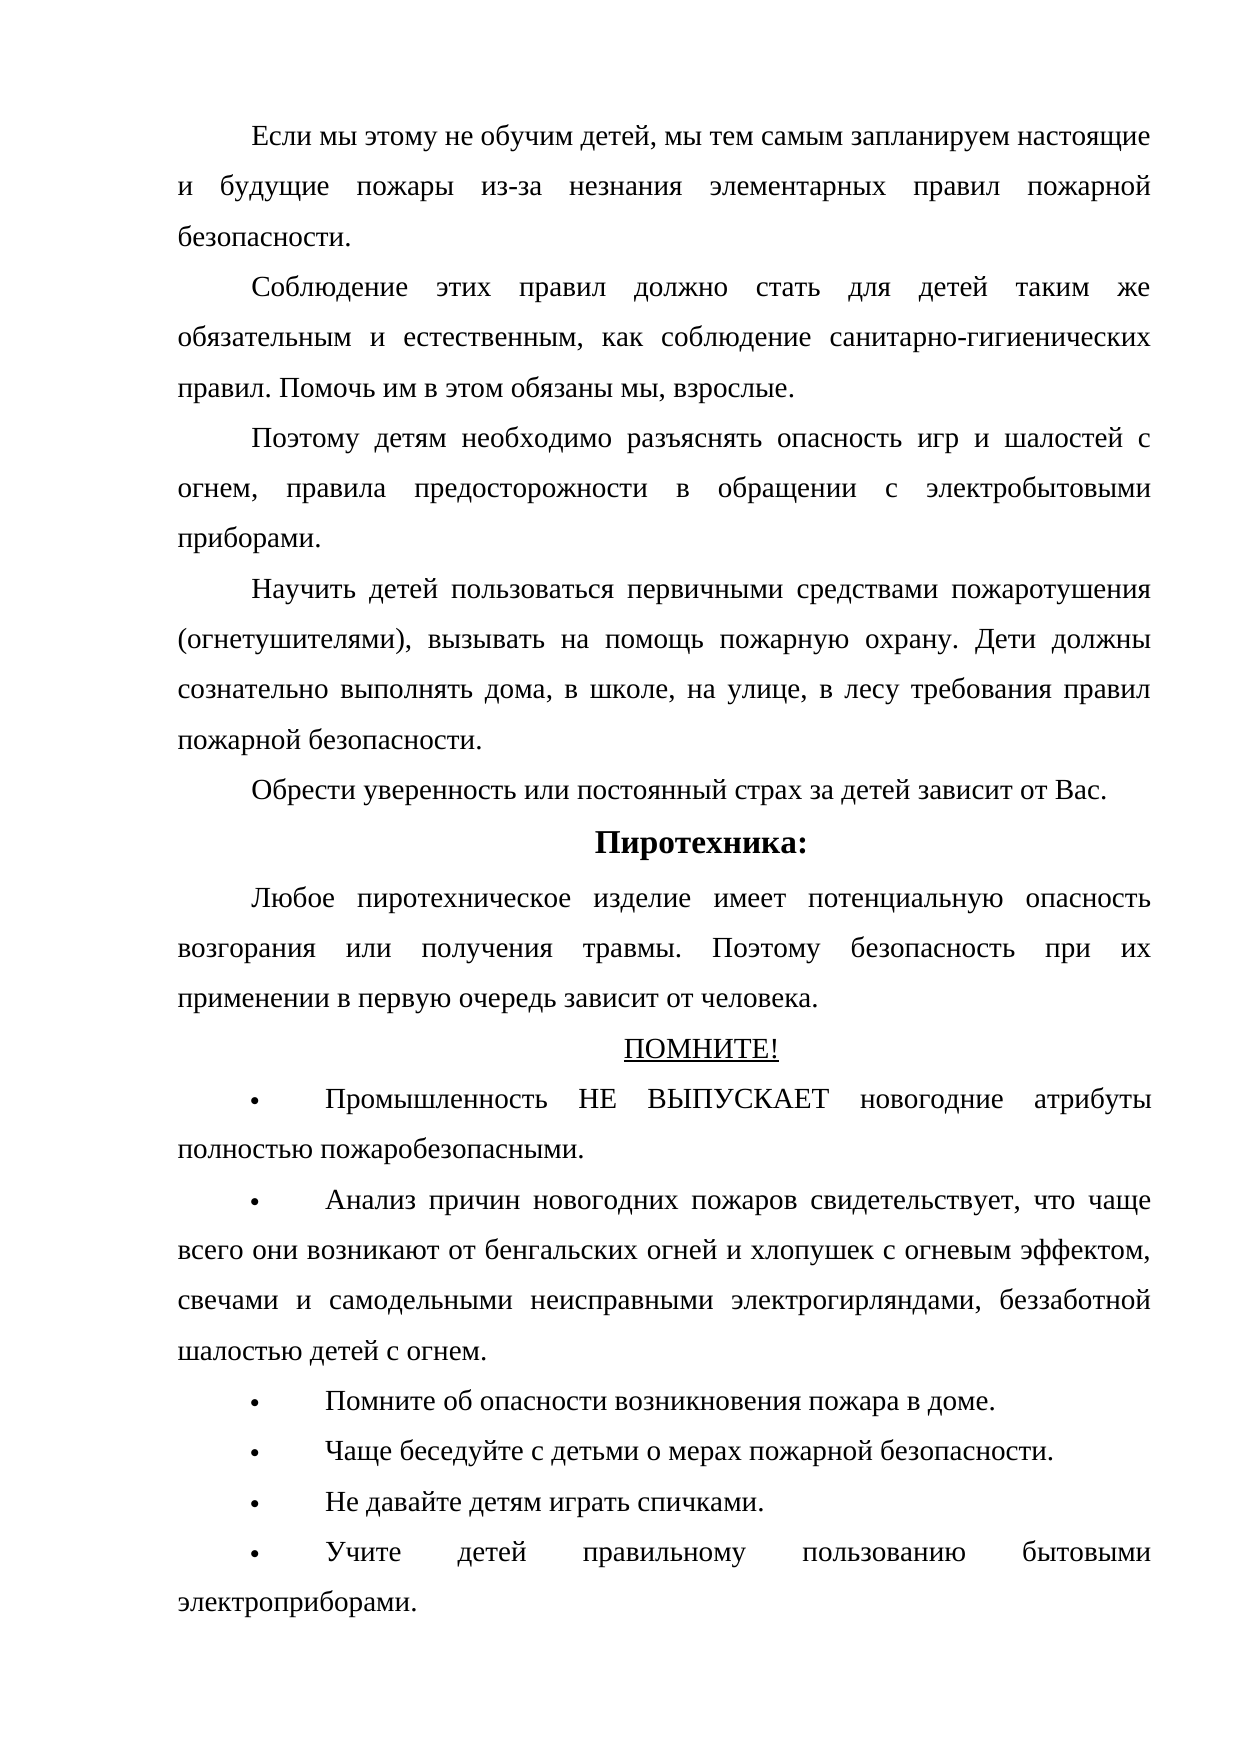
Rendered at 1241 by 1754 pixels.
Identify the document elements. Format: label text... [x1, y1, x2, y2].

text Научить детей пользоваться первичными средствами пожаротушения (огнетушителями), вызывать на помощь пожарную охрану. Дети должны сознательно выполнять дома, в школе, на улице, в лесу требования правил пожарной безопасности. [177, 571, 1152, 755]
list Чаще беседуйте с детьми о мерах пожарной безопасности. [177, 1433, 1152, 1467]
text Обрести уверенность или постоянный страх за детей зависит от Вас. [177, 772, 1152, 806]
text Любое пиротехническое изделие имеет потенциальную опасность возгорания или получения травмы. Поэтому безопасность при их применении в первую очередь зависит от человека. [177, 880, 1152, 1014]
list Промышленность НЕ ВЫПУСКАЕТ новогодние атрибуты полностью пожаробезопасными. [177, 1081, 1152, 1165]
text ПОМНИТЕ! [177, 1031, 1152, 1064]
list Анализ причин новогодних пожаров свидетельствует, что чаще всего они возникают от бенгальских огней и хлопушек с огневым эффектом, свечами и самодельными неисправными электрогирляндами, беззаботной шалостью детей с огнем. [177, 1182, 1152, 1366]
list Не давайте детям играть спичками. [177, 1484, 1152, 1517]
text Соблюдение этих правил должно стать для детей таким же обязательным и естественным, как соблюдение санитарно-гигиенических правил. Помочь им в этом обязаны мы, взрослые. [177, 269, 1152, 403]
list Учите детей правильному пользованию бытовыми электроприборами. [177, 1534, 1152, 1618]
text Если мы этому не обучим детей, мы тем самым запланируем настоящие и будущие пожары из-за незнания элементарных правил пожарной безопасности. [177, 118, 1152, 252]
list Помните об опасности возникновения пожара в доме. [177, 1383, 1152, 1417]
text Поэтому детям необходимо разъяснять опасность игр и шалостей с огнем, правила предосторожности в обращении с электробытовыми приборами. [177, 420, 1152, 554]
text Пиротехника: [177, 822, 1152, 861]
